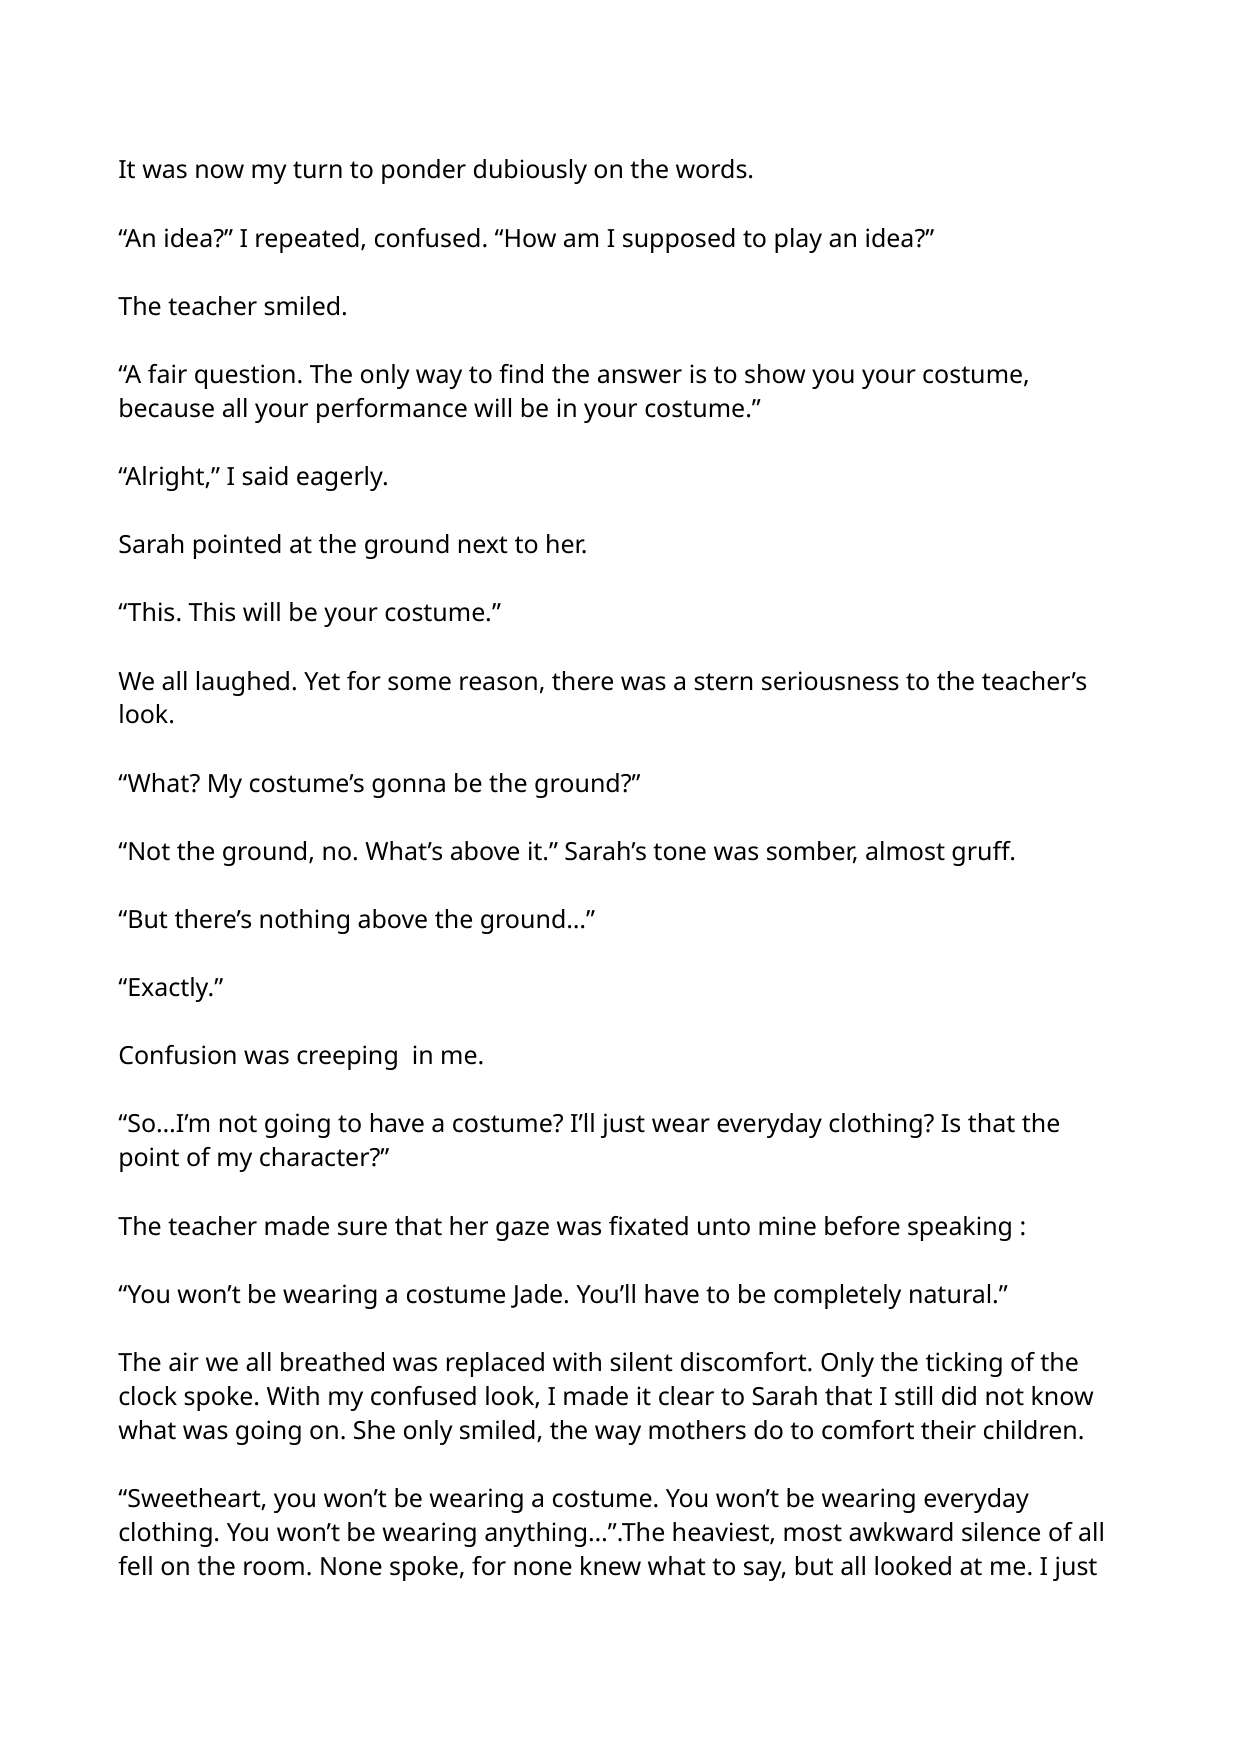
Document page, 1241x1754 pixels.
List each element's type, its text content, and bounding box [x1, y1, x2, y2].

text It was now my turn to ponder dubiously on the words. [118, 152, 1122, 186]
text Confusion was creeping in me. [118, 1038, 1122, 1072]
text “But there’s nothing above the ground…” [118, 902, 1122, 936]
text “A fair question. The only way to find the answer is to show you your costume, because all your performance will be in your costume.” [118, 357, 1122, 425]
text “So…I’m not going to have a costume? I’ll just wear everyday clothing? Is that the point of my character?” [118, 1106, 1122, 1174]
text “What? My costume’s gonna be the ground?” [118, 765, 1122, 799]
text “Exactly.” [118, 970, 1122, 1004]
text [118, 1481, 1122, 1583]
text “An idea?” I repeated, confused. “How am I supposed to play an idea?” [118, 220, 1122, 254]
text The teacher smiled. [118, 288, 1122, 322]
text “You won’t be wearing a costume Jade. You’ll have to be completely natural.” [118, 1276, 1122, 1310]
text The teacher made sure that her gaze was fixated unto mine before speaking : [118, 1208, 1122, 1242]
text The air we all breathed was replaced with silent discomfort. Only the ticking of the clock spoke. With my confused look, I made it clear to Sarah that I still did not know what was going on. She only smiled, the way mothers do to comfort their children. [118, 1344, 1122, 1447]
text We all laughed. Yet for some reason, there was a stern seriousness to the teacher’s look. [118, 663, 1122, 731]
text Sarah pointed at the ground next to her. [118, 527, 1122, 561]
text “Alright,” I said eagerly. [118, 459, 1122, 493]
text “Not the ground, no. What’s above it.” Sarah’s tone was somber, almost gruff. [118, 833, 1122, 867]
text “This. This will be your costume.” [118, 595, 1122, 629]
